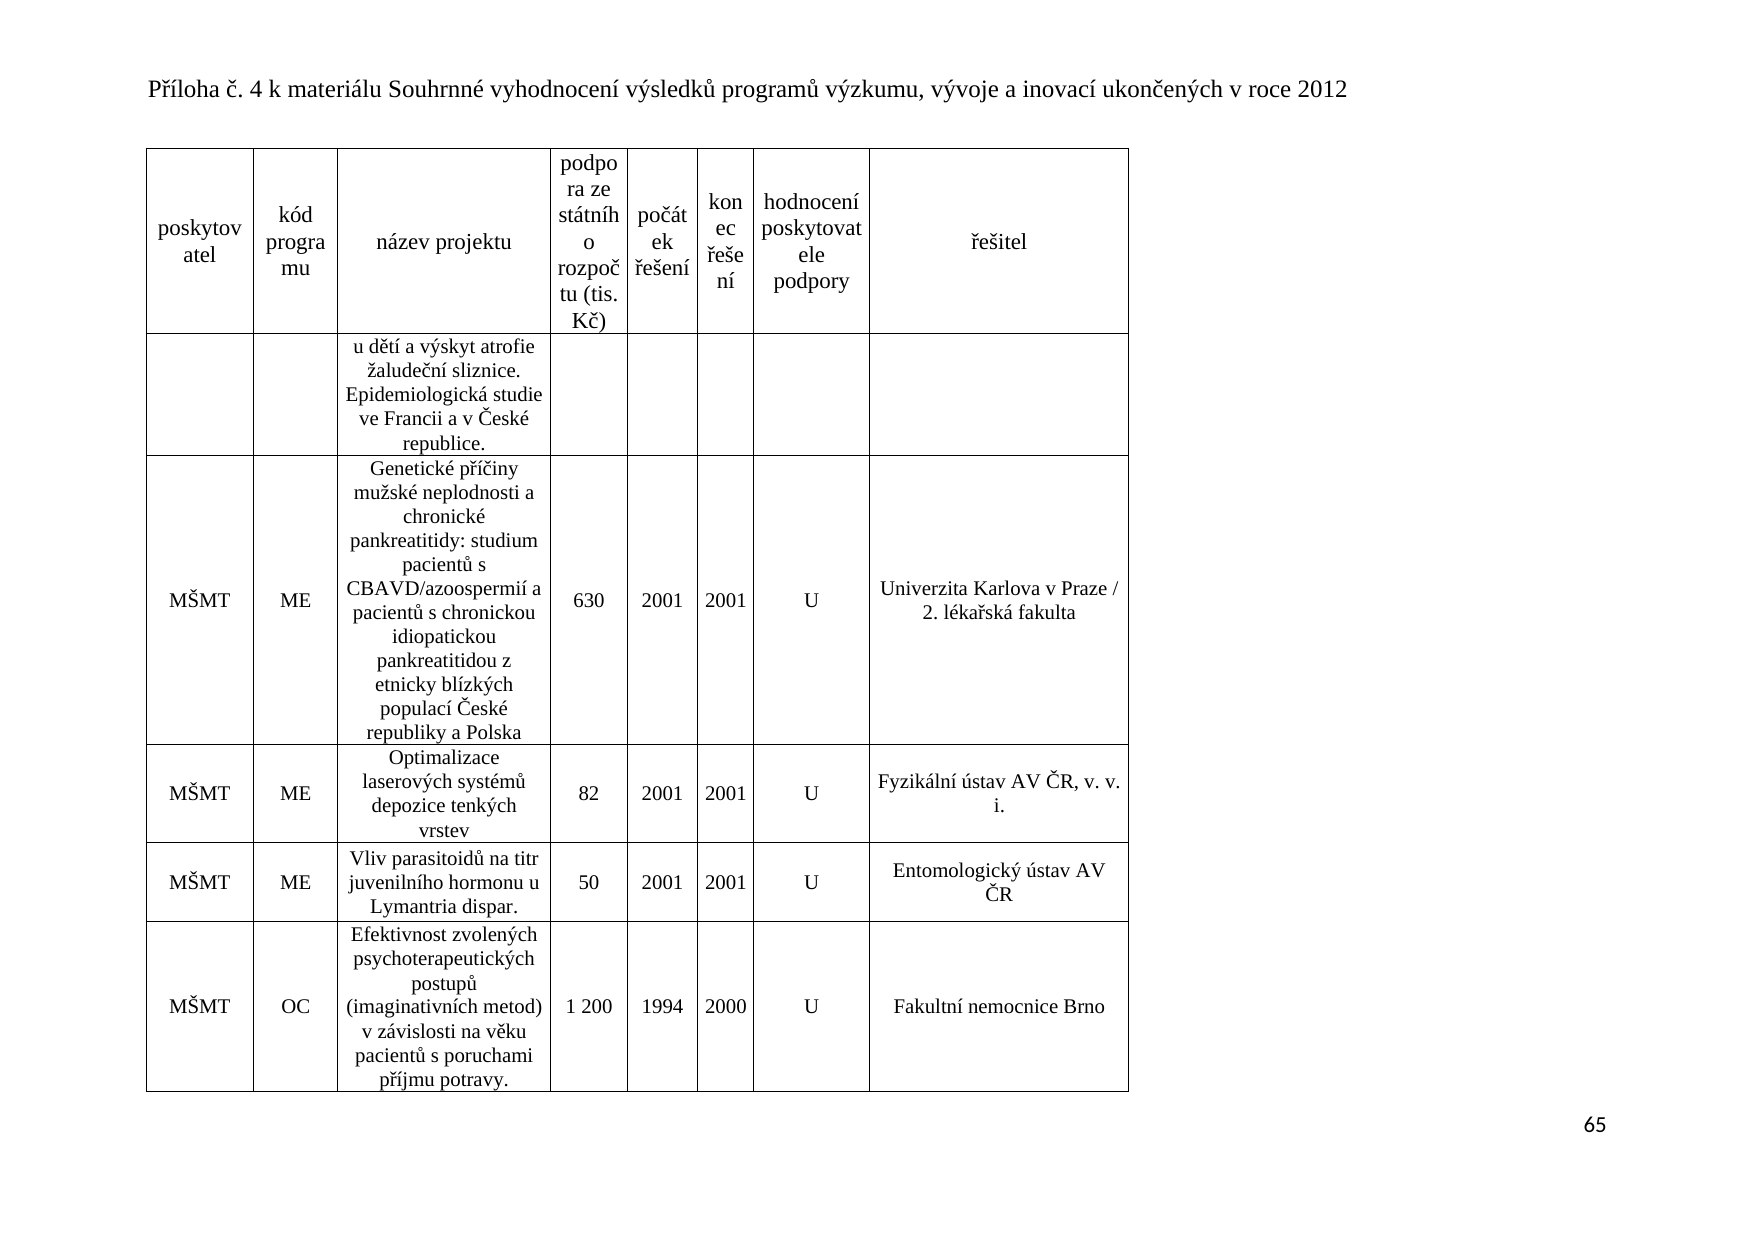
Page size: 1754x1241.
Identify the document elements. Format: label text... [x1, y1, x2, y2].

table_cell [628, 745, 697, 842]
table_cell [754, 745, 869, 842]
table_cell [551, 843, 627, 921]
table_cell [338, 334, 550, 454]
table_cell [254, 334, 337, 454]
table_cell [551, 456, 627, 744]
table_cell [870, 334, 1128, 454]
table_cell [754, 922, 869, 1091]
table_header poskytovatel [147, 149, 253, 333]
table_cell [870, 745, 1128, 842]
table_header kód programu [254, 149, 337, 333]
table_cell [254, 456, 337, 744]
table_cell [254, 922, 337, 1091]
table_header podpora ze státního rozpočtu (tis. Kč) [551, 149, 627, 333]
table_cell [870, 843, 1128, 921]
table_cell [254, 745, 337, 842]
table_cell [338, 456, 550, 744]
table_header řešitel [870, 149, 1128, 333]
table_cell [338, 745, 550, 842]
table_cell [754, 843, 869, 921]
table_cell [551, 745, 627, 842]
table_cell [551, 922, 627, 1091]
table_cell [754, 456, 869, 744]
table_header konec řešení [698, 149, 753, 333]
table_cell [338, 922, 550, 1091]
table_header počátek řešení [628, 149, 697, 333]
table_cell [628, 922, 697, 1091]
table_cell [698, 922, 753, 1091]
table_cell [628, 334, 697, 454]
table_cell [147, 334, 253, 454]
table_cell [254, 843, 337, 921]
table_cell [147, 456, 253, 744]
table_header název projektu [338, 149, 550, 333]
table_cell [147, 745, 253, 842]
table_header hodnocení poskytovatele podpory [754, 149, 869, 333]
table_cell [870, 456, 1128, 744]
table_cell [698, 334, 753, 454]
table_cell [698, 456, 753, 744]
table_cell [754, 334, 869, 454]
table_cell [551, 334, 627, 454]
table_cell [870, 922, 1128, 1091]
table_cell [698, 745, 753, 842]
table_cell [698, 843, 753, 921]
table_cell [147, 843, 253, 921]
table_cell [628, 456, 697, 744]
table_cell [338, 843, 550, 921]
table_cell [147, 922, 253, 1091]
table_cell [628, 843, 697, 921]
